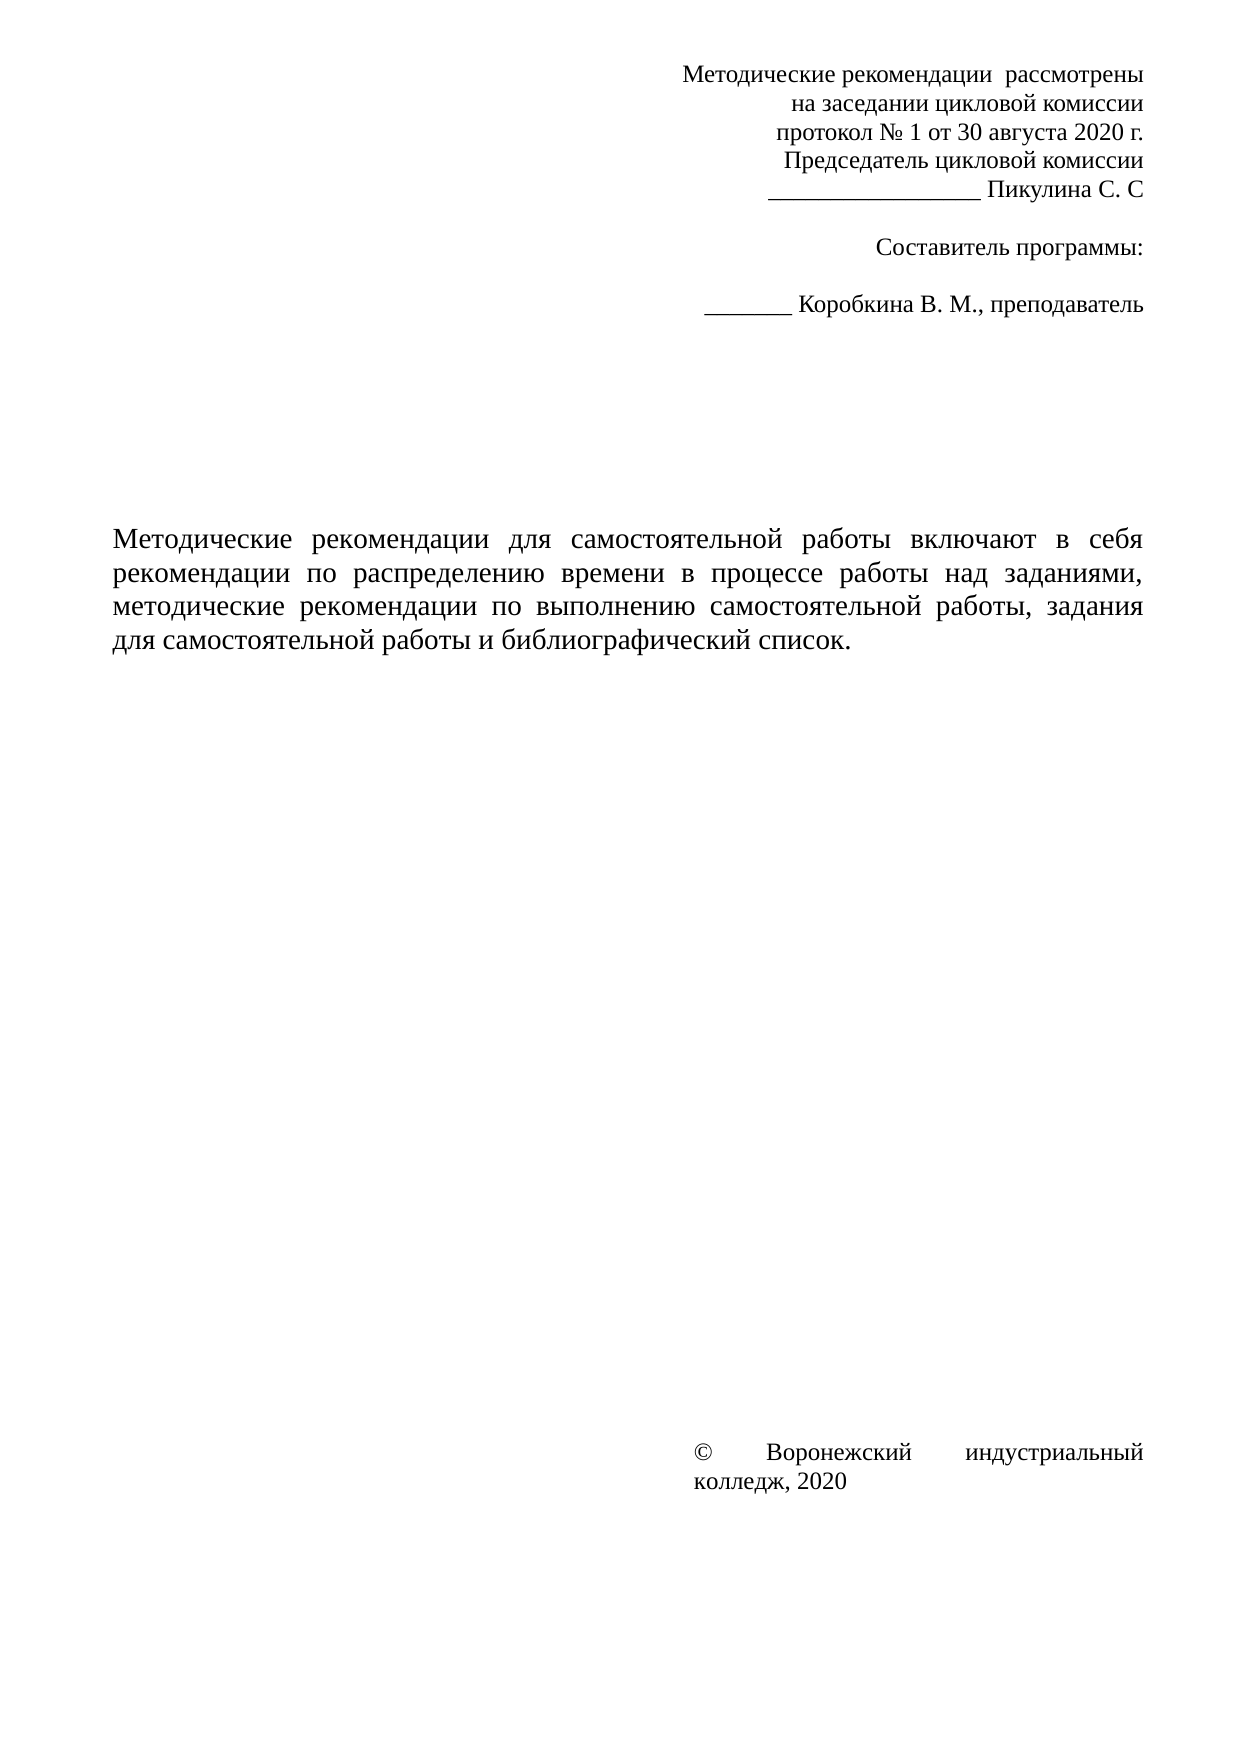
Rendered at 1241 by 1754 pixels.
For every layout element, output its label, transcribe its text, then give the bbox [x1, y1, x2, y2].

text Председатель цикловой комиссии [112, 145, 1144, 174]
text протокол № 1 от 30 августа 2020 г. [112, 117, 1144, 145]
text © Воронежский индустриальный колледж, 2020 [694, 1437, 1144, 1495]
text на заседании цикловой комиссии [112, 88, 1144, 117]
text Методические рекомендации для самостоятельной работы включают в себя рекомендации по распределению времени в процессе работы над заданиями, методические рекомендации по выполнению самостоятельной работы, задания для самостоятельной работы и библиографический список. [112, 521, 1144, 655]
text Составитель программы: [112, 232, 1144, 260]
text _______ Коробкина В. М., преподаватель [112, 289, 1144, 318]
text Методические рекомендации рассмотрены [112, 59, 1144, 88]
text _________________ Пикулина С. С [112, 174, 1144, 203]
